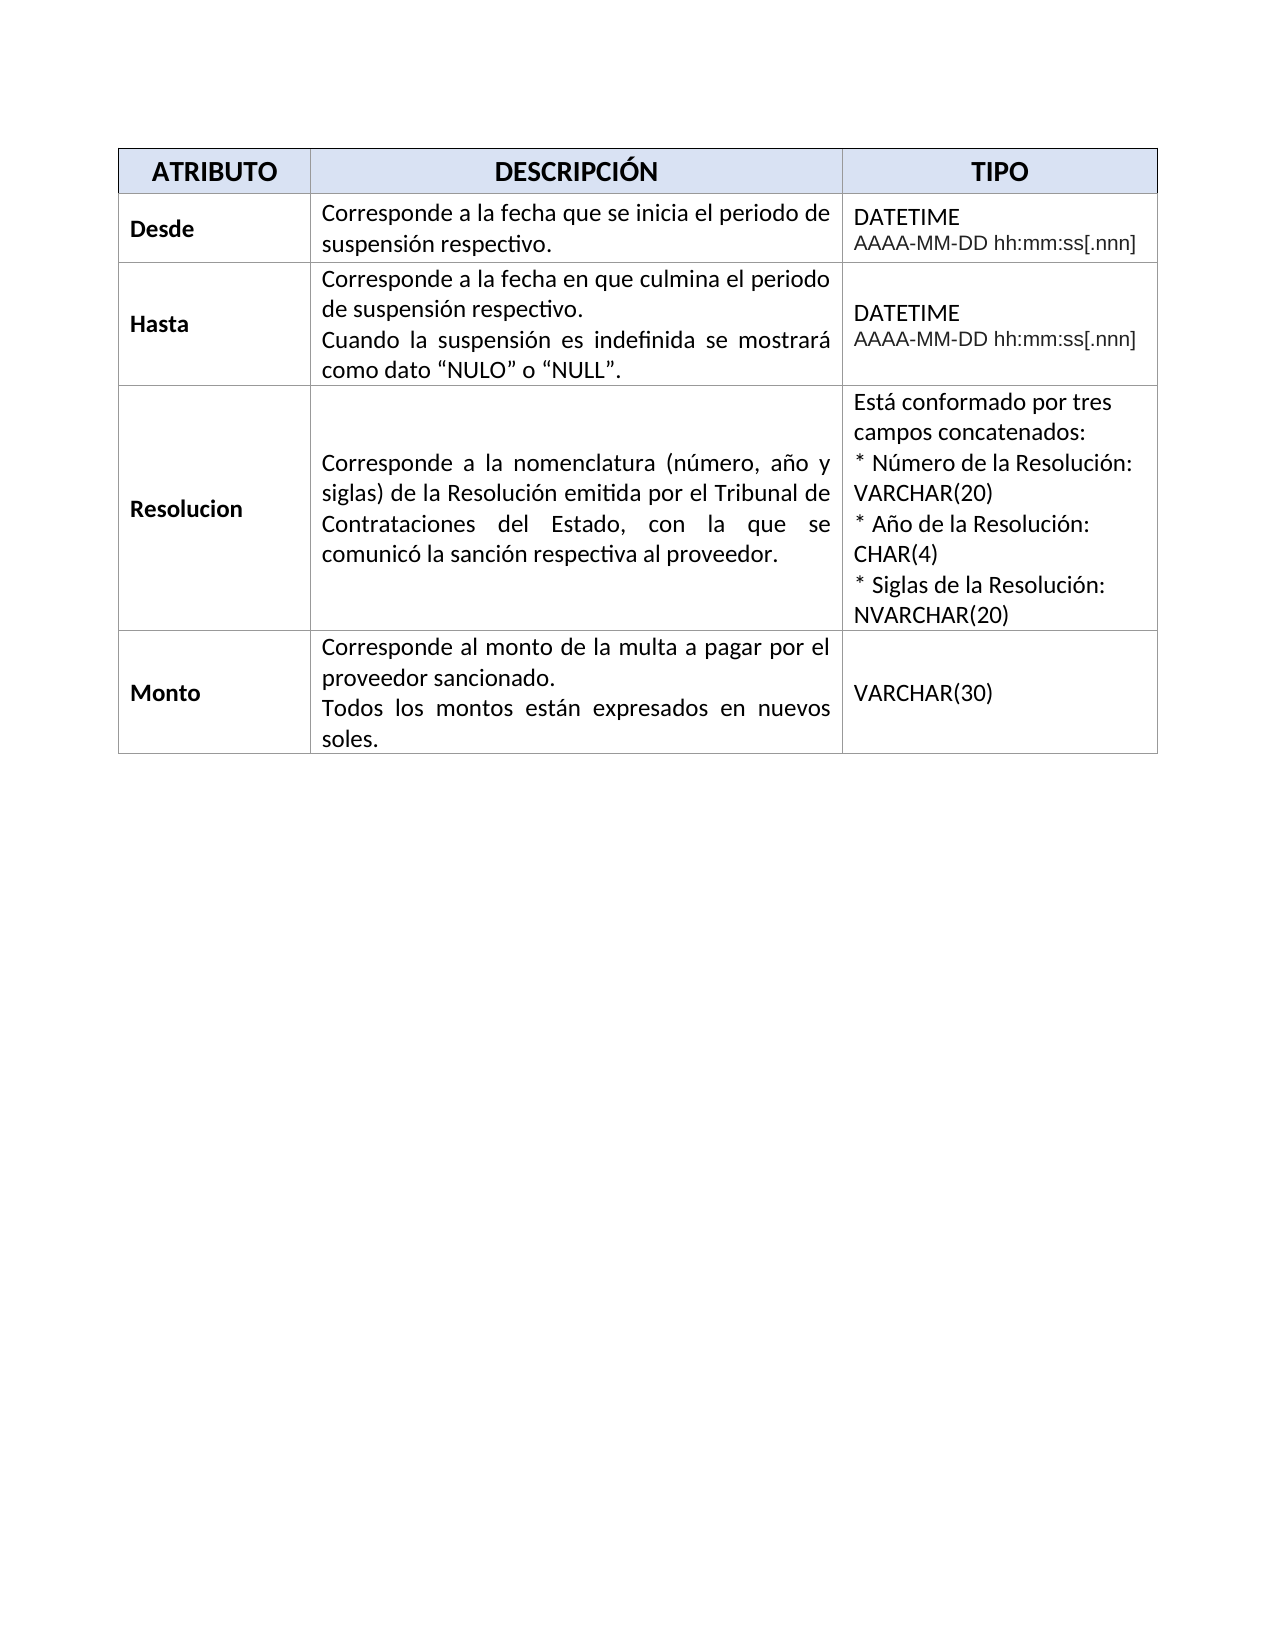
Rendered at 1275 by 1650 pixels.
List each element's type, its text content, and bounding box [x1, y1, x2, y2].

table_cell DATETIME AAAA-MM-DD hh:mm:ss[.nnn] [843, 263, 1157, 385]
table_cell DATETIME AAAA-MM-DD hh:mm:ss[.nnn] [843, 194, 1157, 262]
table_cell Corresponde a la fecha en que culmina el periodo de suspensión respectivo. Cuando la suspensión es indefinida se mostrará como dato “NULO” o “NULL”. [311, 263, 842, 385]
table_cell VARCHAR(30) [843, 631, 1157, 753]
table_cell Monto [119, 631, 310, 753]
table_header DESCRIPCIÓN [311, 149, 842, 193]
table_header TIPO [843, 149, 1157, 193]
table_cell Hasta [119, 263, 310, 385]
table_cell Está conformado por tres campos concatenados: * Número de la Resolución: VARCHAR(20) * Año de la Resolución: CHAR(4) * Siglas de la Resolución: NVARCHAR(20) [843, 386, 1157, 630]
table_cell Corresponde al monto de la multa a pagar por el proveedor sancionado. Todos los montos están expresados en nuevos soles. [311, 631, 842, 753]
table_cell Corresponde a la fecha que se inicia el periodo de suspensión respectivo. [311, 194, 842, 262]
table_cell Resolucion [119, 386, 310, 630]
table_header ATRIBUTO [119, 149, 310, 193]
table_cell Desde [119, 194, 310, 262]
table_cell Corresponde a la nomenclatura (número, año y siglas) de la Resolución emitida por el Tribunal de Contrataciones del Estado, con la que se comunicó la sanción respectiva al proveedor. [311, 386, 842, 630]
